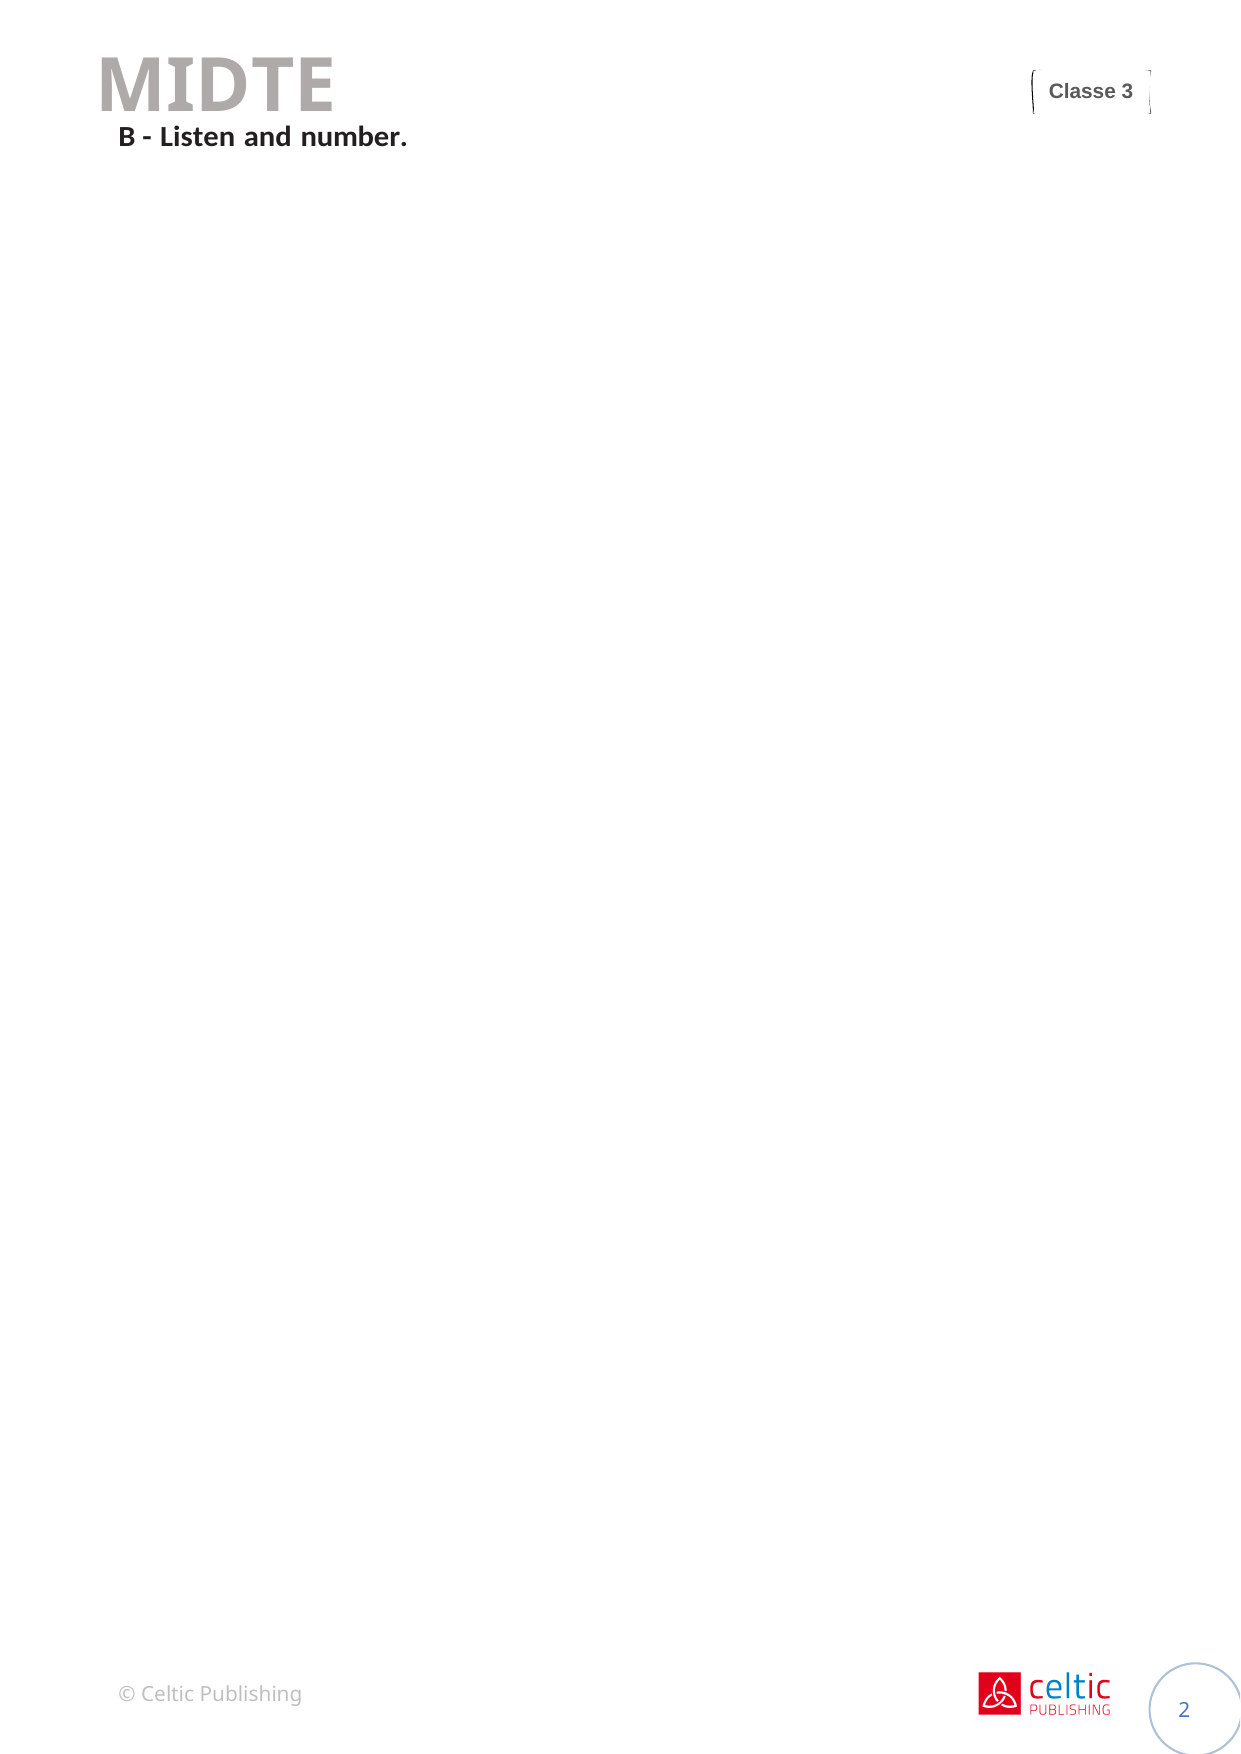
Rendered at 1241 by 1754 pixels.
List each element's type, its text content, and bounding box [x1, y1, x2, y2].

picture [971, 1662, 1121, 1725]
text B - Listen and number. [118, 118, 1152, 154]
